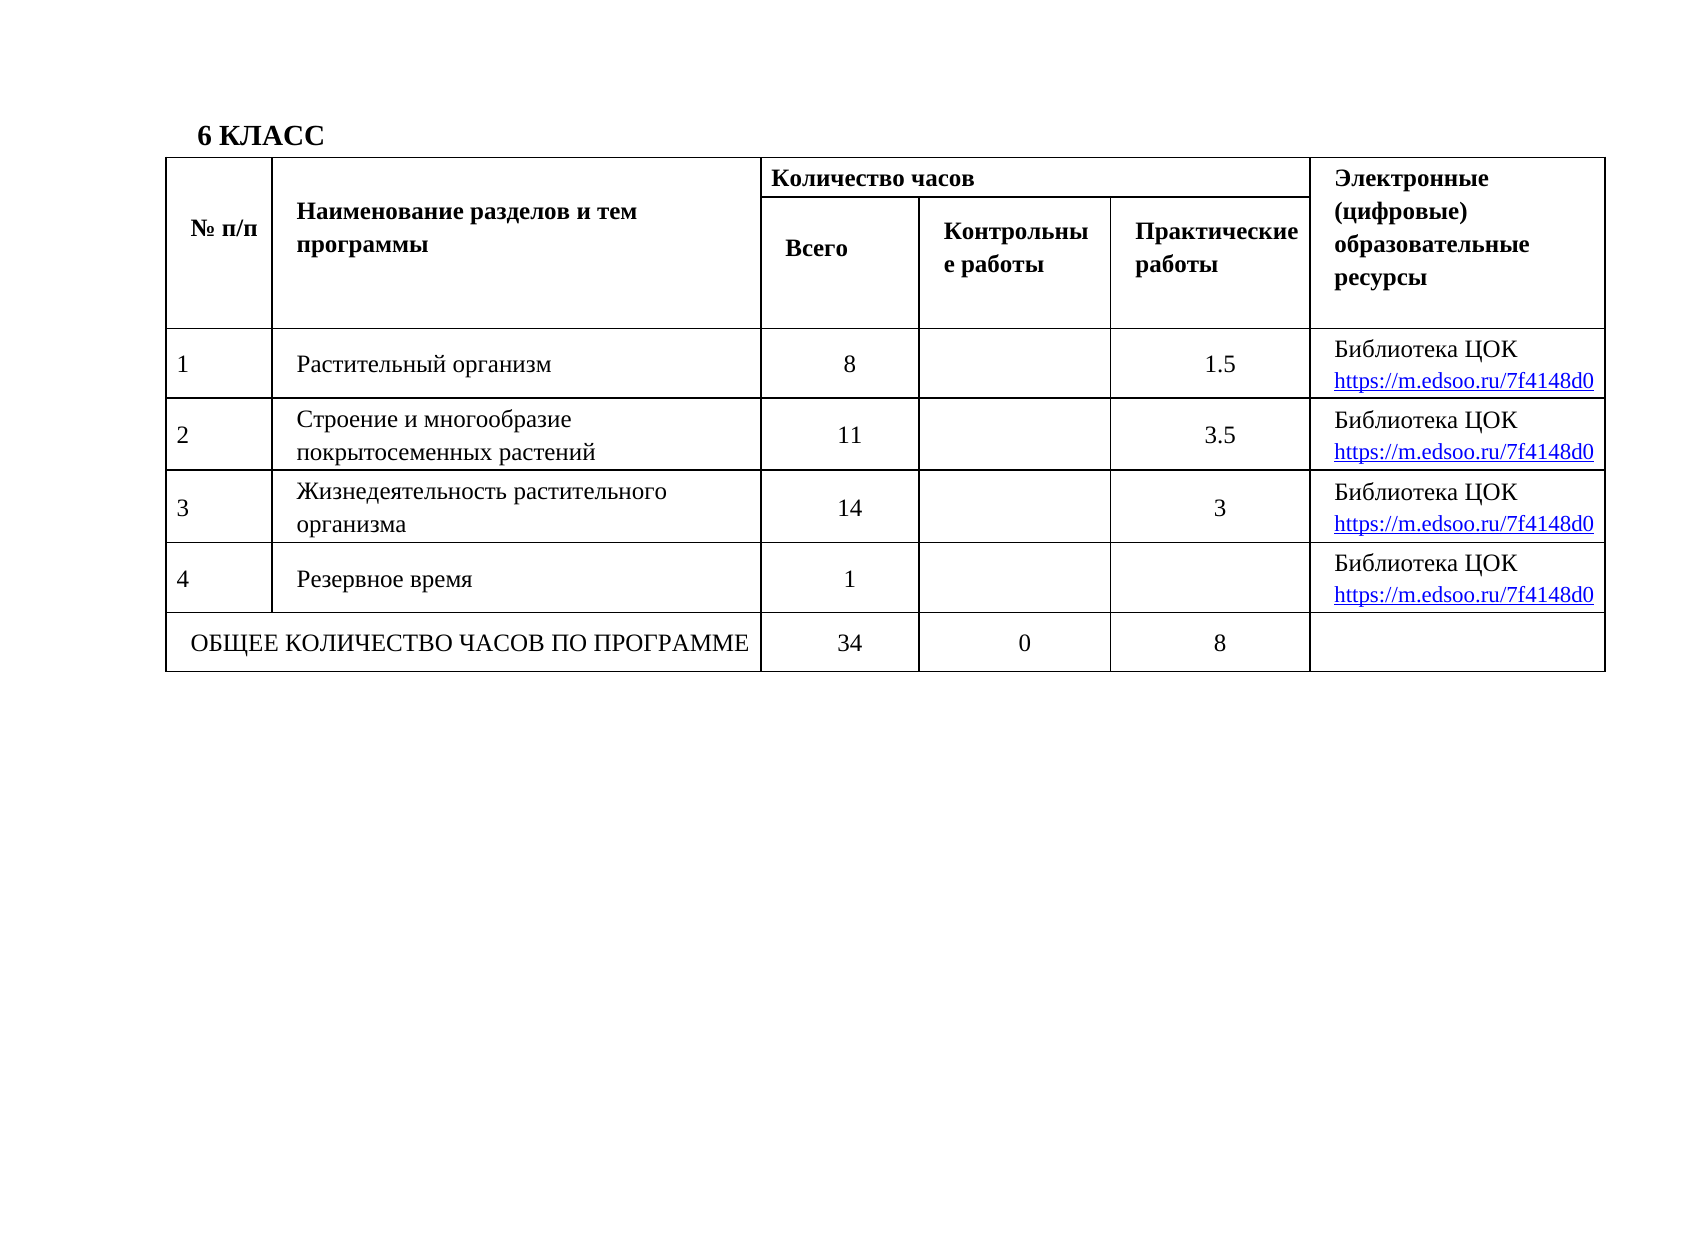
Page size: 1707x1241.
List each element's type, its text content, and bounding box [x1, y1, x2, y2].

table_header Электронные (цифровые) образовательные ресурсы [1311, 158, 1604, 327]
text 6 КЛАСС [190, 118, 1618, 152]
table_cell 1 [762, 543, 918, 611]
table_cell Строение и многообразие покрытосеменных растений [273, 399, 760, 469]
table_cell [920, 329, 1110, 397]
table_cell [920, 471, 1110, 542]
table_cell Библиотека ЦОК https://m.edsoo.ru/7f4148d0 [1311, 543, 1604, 611]
table_cell Библиотека ЦОК https://m.edsoo.ru/7f4148d0 [1311, 329, 1604, 397]
table_cell Жизнедеятельность растительного организма [273, 471, 760, 542]
table_cell 14 [762, 471, 918, 542]
table_cell 8 [1111, 613, 1309, 671]
table_header Количество часов [762, 158, 1309, 196]
table_cell 2 [167, 399, 271, 469]
table_cell 3 [1111, 471, 1309, 542]
table_cell 8 [762, 329, 918, 397]
table_cell 0 [920, 613, 1110, 671]
table_cell Библиотека ЦОК https://m.edsoo.ru/7f4148d0 [1311, 399, 1604, 469]
table_cell 1 [167, 329, 271, 397]
table_cell 34 [762, 613, 918, 671]
table_cell Библиотека ЦОК https://m.edsoo.ru/7f4148d0 [1311, 471, 1604, 542]
table_cell [1311, 613, 1604, 671]
table_cell [920, 399, 1110, 469]
table_cell [920, 543, 1110, 611]
table_cell Растительный организм [273, 329, 760, 397]
table_cell Резервное время [273, 543, 760, 611]
table_cell [1111, 543, 1309, 611]
table_header № п/п [167, 158, 271, 327]
table_cell 1.5 [1111, 329, 1309, 397]
table_header Наименование разделов и тем программы [273, 158, 760, 327]
table_cell 3 [167, 471, 271, 542]
table_cell 4 [167, 543, 271, 611]
table_cell 11 [762, 399, 918, 469]
table_cell 3.5 [1111, 399, 1309, 469]
table_cell Всего [762, 198, 918, 327]
table_cell ОБЩЕЕ КОЛИЧЕСТВО ЧАСОВ ПО ПРОГРАММЕ [167, 613, 760, 671]
table_cell Практические работы [1111, 198, 1309, 327]
table_cell Контрольные работы [920, 198, 1110, 327]
